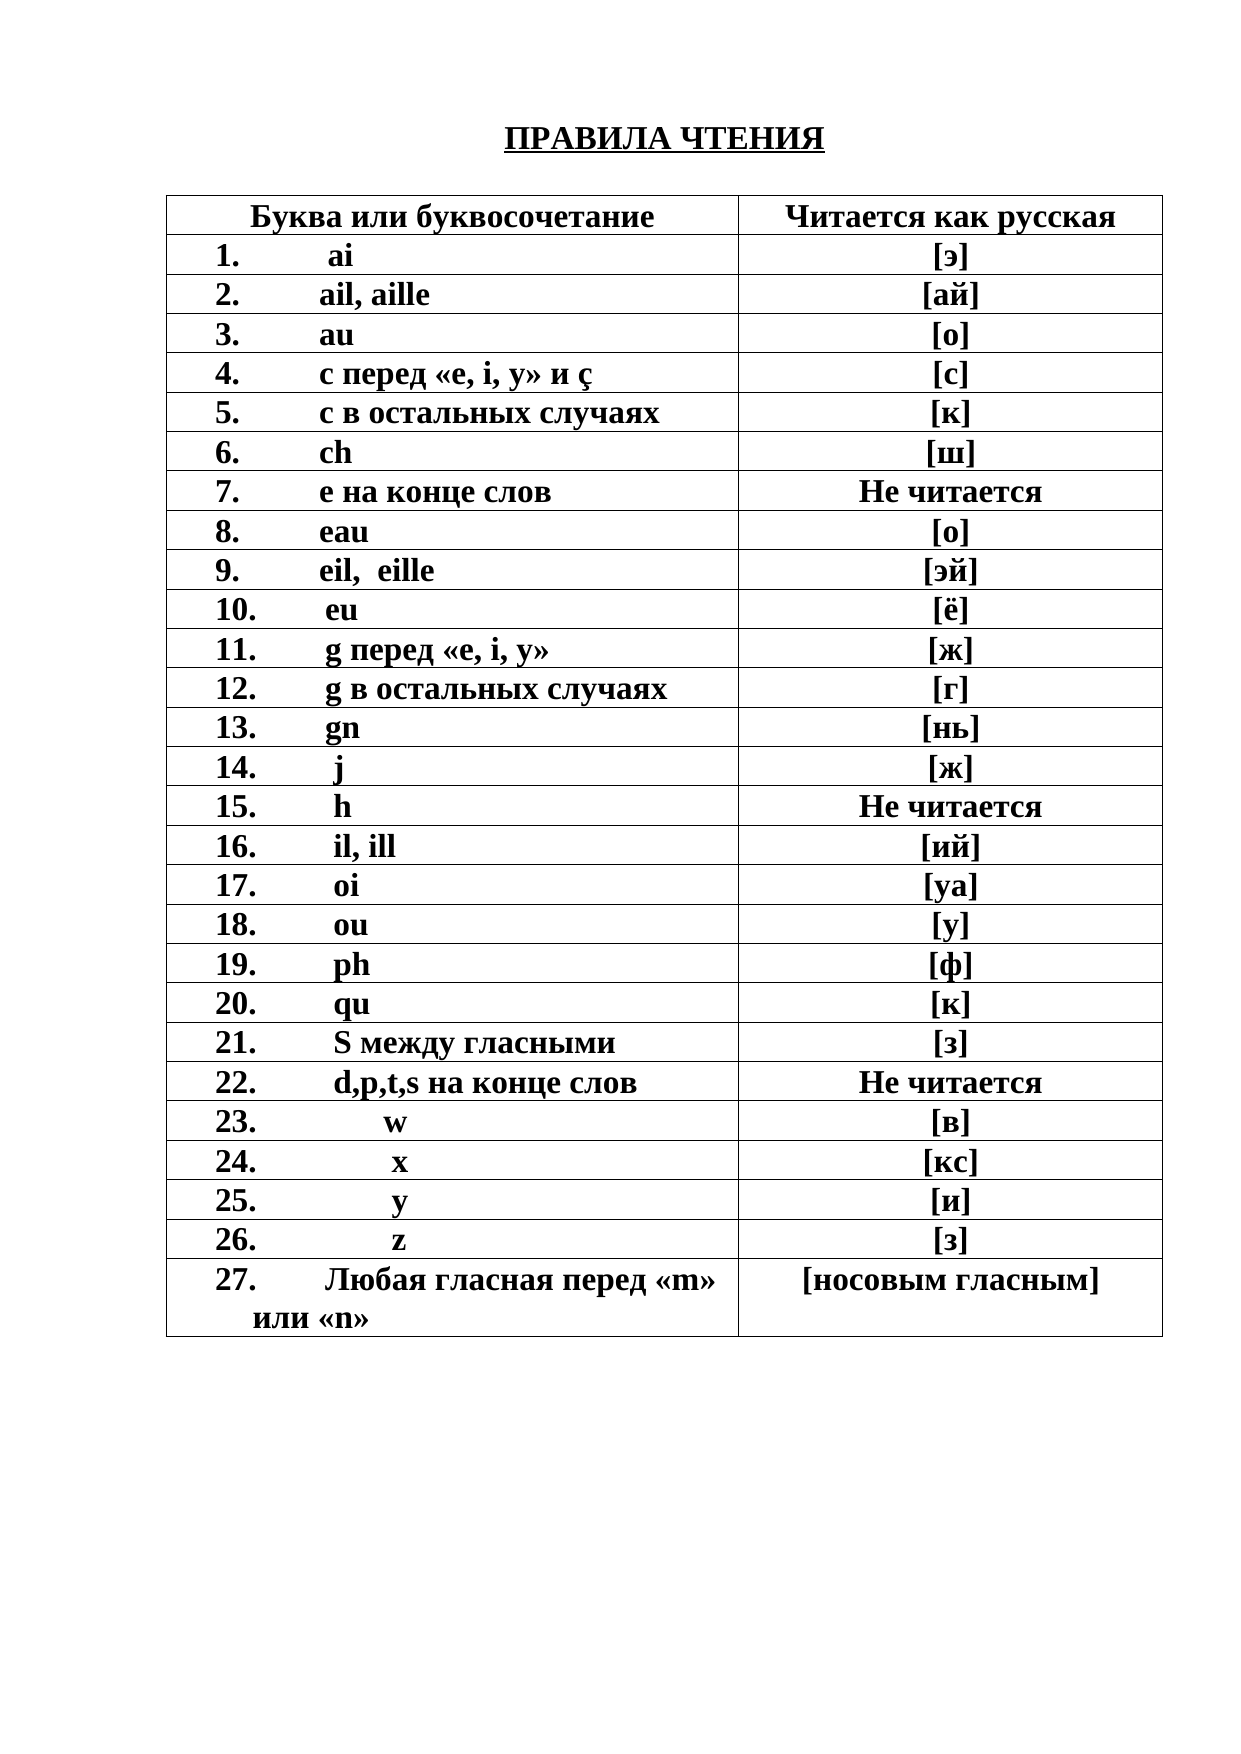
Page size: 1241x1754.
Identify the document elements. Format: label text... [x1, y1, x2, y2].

table_cell [эй] [739, 550, 1162, 588]
table_cell gn [167, 708, 738, 746]
table_cell [ж] [739, 747, 1162, 785]
table_cell [ий] [739, 826, 1162, 864]
table_cell eu [167, 590, 738, 628]
table_cell с в остальных случаях [167, 393, 738, 431]
table_cell Любая гласная перед «m» или «n» [167, 1259, 738, 1336]
table_cell j [167, 747, 738, 785]
table_cell h [167, 786, 738, 825]
table_cell [э] [739, 235, 1162, 273]
table_cell S между гласными [167, 1023, 738, 1061]
table_cell Не читается [739, 786, 1162, 825]
table_cell [и] [739, 1180, 1162, 1218]
table_cell [у] [739, 905, 1162, 943]
table_cell [к] [739, 983, 1162, 1022]
table_cell [нь] [739, 708, 1162, 746]
table_cell ou [167, 905, 738, 943]
table_cell x [167, 1141, 738, 1179]
table_cell е на конце слов [167, 471, 738, 510]
table_cell [носовым гласным] [739, 1259, 1162, 1336]
table_cell ch [167, 432, 738, 470]
table_cell [з] [739, 1220, 1162, 1258]
table_cell au [167, 314, 738, 352]
table_cell eil, eille [167, 550, 738, 588]
table_cell [ф] [739, 944, 1162, 982]
table_cell [з] [739, 1023, 1162, 1061]
table_cell il, ill [167, 826, 738, 864]
table_cell [г] [739, 668, 1162, 707]
table_cell [с] [739, 353, 1162, 392]
table_cell w [167, 1101, 738, 1140]
table_cell ai [167, 235, 738, 273]
table_cell [в] [739, 1101, 1162, 1140]
table_cell [о] [739, 511, 1162, 549]
table_cell c перед «e, i, y» и ç [167, 353, 738, 392]
table_cell ail, aille [167, 275, 738, 313]
table_header Читается как русская [739, 196, 1162, 234]
table_cell [уа] [739, 865, 1162, 903]
text ПРАВИЛА ЧТЕНИЯ [177, 118, 1152, 156]
table_cell g в остальных случаях [167, 668, 738, 707]
table_cell g перед «е, i, y» [167, 629, 738, 667]
table_cell qu [167, 983, 738, 1022]
table_cell [кс] [739, 1141, 1162, 1179]
table_cell [ж] [739, 629, 1162, 667]
table_cell z [167, 1220, 738, 1258]
table_header Буква или буквосочетание [167, 196, 738, 234]
table_cell [к] [739, 393, 1162, 431]
table_cell Не читается [739, 471, 1162, 510]
table_cell eau [167, 511, 738, 549]
table_cell oi [167, 865, 738, 903]
table_cell Не читается [739, 1062, 1162, 1100]
table_cell [ё] [739, 590, 1162, 628]
table_cell d,p,t,s на конце слов [167, 1062, 738, 1100]
table_cell ph [167, 944, 738, 982]
table_cell [ай] [739, 275, 1162, 313]
table_cell [ш] [739, 432, 1162, 470]
table_cell y [167, 1180, 738, 1218]
table_cell [о] [739, 314, 1162, 352]
